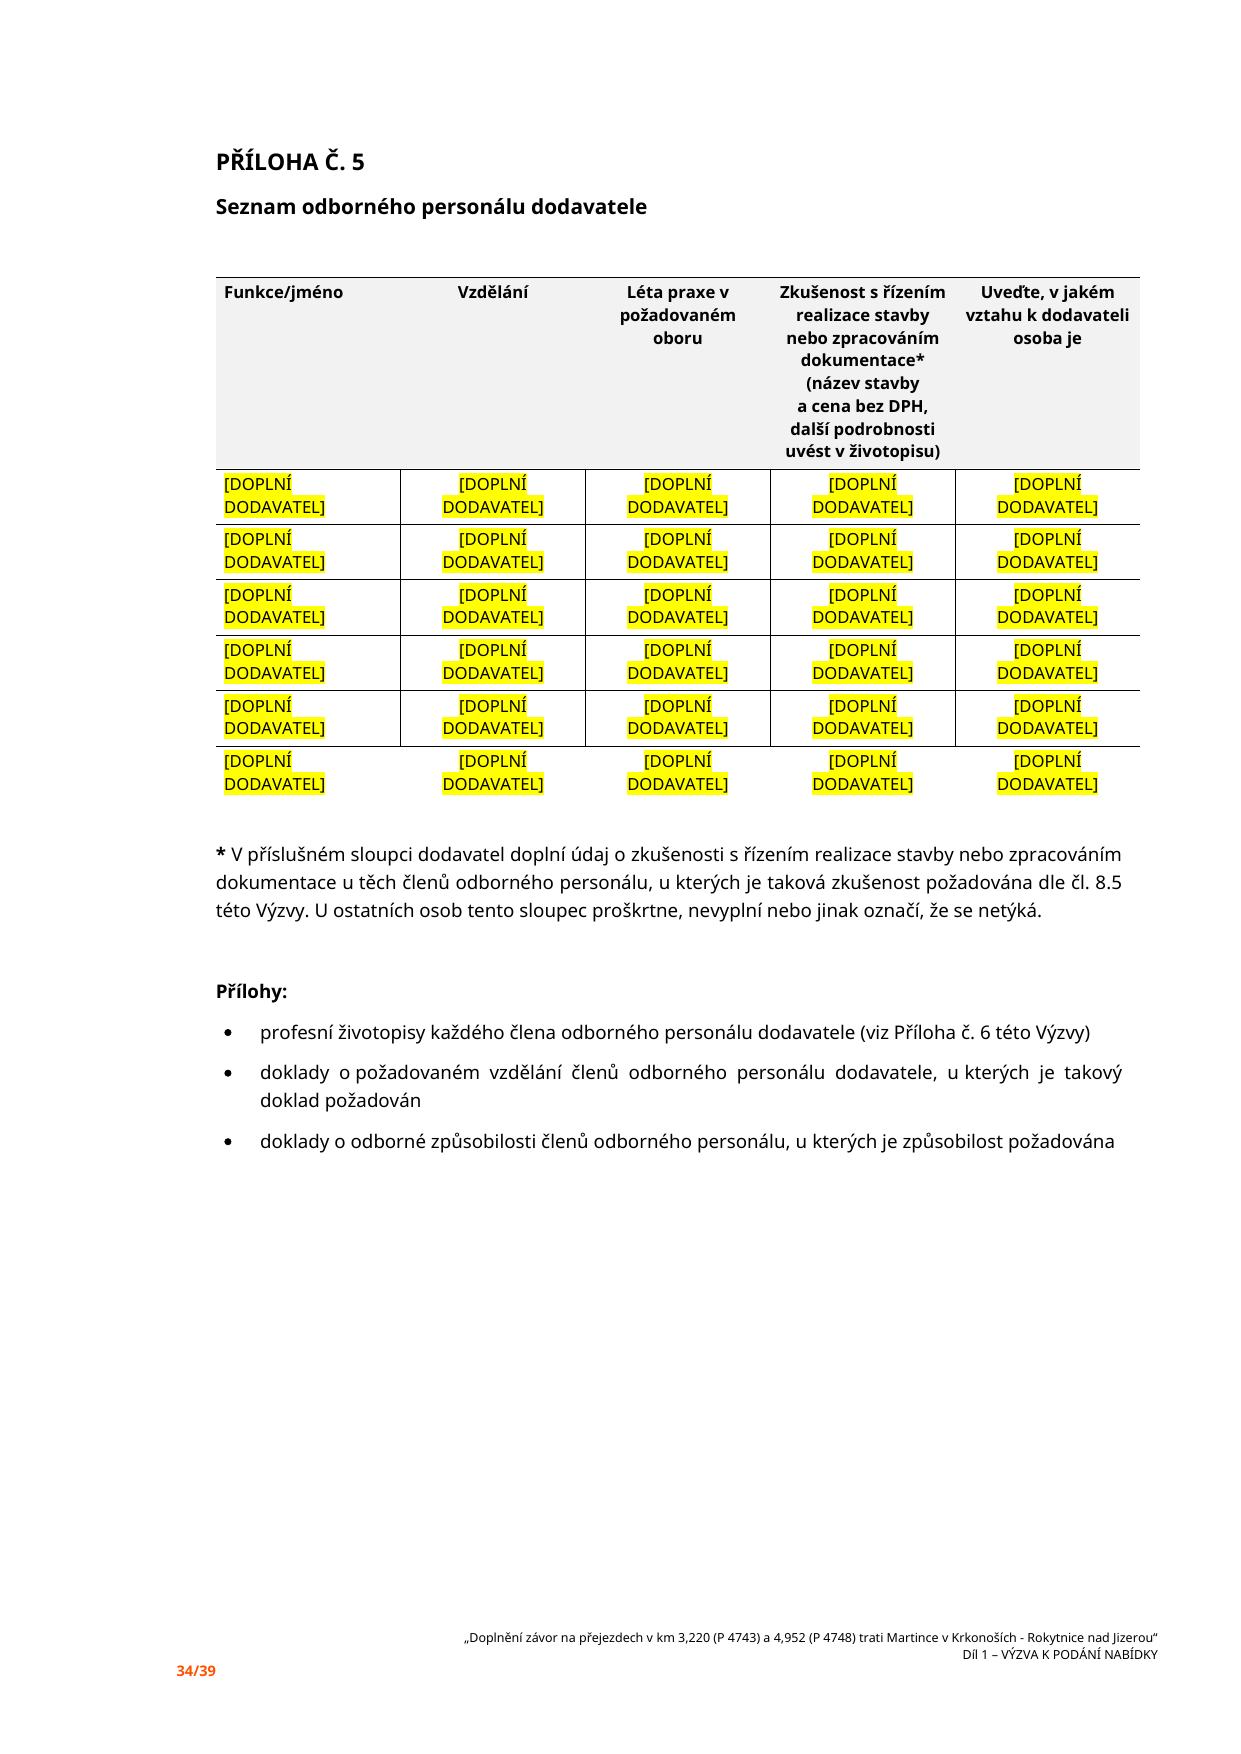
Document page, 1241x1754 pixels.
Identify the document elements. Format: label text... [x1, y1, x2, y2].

table_cell [DOPLNÍ DODAVATEL] [771, 636, 955, 690]
table_cell [DOPLNÍ DODAVATEL] [771, 470, 955, 524]
table_cell [DOPLNÍ DODAVATEL] [401, 525, 585, 579]
table_header Zkušenost s řízením realizace stavby nebo zpracováním dokumentace* (název stavby a cena bez DPH, další podrobnosti uvést v životopisu) [770, 278, 955, 468]
text Příloha č. 5 [216, 146, 1122, 177]
table_cell [DOPLNÍ DODAVATEL] [586, 636, 770, 690]
text Seznam odborného personálu dodavatele [216, 192, 1122, 221]
table_cell [DOPLNÍ DODAVATEL] [586, 691, 770, 746]
table_cell [DOPLNÍ DODAVATEL] [956, 580, 1140, 635]
table_cell [DOPLNÍ DODAVATEL] [956, 636, 1140, 690]
text doklady o požadovaném vzdělání členů odborného personálu dodavatele, u kterých je takový doklad požadován [224, 1059, 1122, 1113]
table_cell [DOPLNÍ DODAVATEL] [771, 691, 955, 746]
table_cell [DOPLNÍ DODAVATEL] [400, 747, 585, 801]
table_cell [DOPLNÍ DODAVATEL] [401, 470, 585, 524]
table_cell [DOPLNÍ DODAVATEL] [956, 691, 1140, 746]
table_cell [DOPLNÍ DODAVATEL] [216, 470, 400, 524]
text doklady o odborné způsobilosti členů odborného personálu, u kterých je způsobilost požadována [224, 1128, 1122, 1154]
table_cell [DOPLNÍ DODAVATEL] [216, 636, 400, 690]
text * V příslušném sloupci dodavatel doplní údaj o zkušenosti s řízením realizace stavby nebo zpracováním dokumentace u těch členů odborného personálu, u kterých je taková zkušenost požadována dle čl. 8.5 této Výzvy. U ostatních osob tento sloupec proškrtne, nevyplní nebo jinak označí, že se netýká. [216, 841, 1122, 923]
table_cell [DOPLNÍ DODAVATEL] [216, 580, 400, 635]
table_cell [DOPLNÍ DODAVATEL] [956, 525, 1140, 579]
table_cell [DOPLNÍ DODAVATEL] [585, 747, 770, 801]
table_cell [DOPLNÍ DODAVATEL] [216, 691, 400, 746]
table_header Funkce/jméno [216, 278, 400, 468]
table_cell [DOPLNÍ DODAVATEL] [771, 580, 955, 635]
table_cell [DOPLNÍ DODAVATEL] [586, 470, 770, 524]
table_cell [DOPLNÍ DODAVATEL] [401, 580, 585, 635]
table_cell [DOPLNÍ DODAVATEL] [586, 580, 770, 635]
text Přílohy: [216, 978, 1122, 1004]
text profesní životopisy každého člena odborného personálu dodavatele (viz Příloha č. 6 této Výzvy) [224, 1019, 1122, 1044]
table_cell [DOPLNÍ DODAVATEL] [401, 636, 585, 690]
table_header Uveďte, v jakém vztahu k dodavateli osoba je [955, 278, 1140, 468]
table_cell [DOPLNÍ DODAVATEL] [770, 747, 955, 801]
table_cell [DOPLNÍ DODAVATEL] [401, 691, 585, 746]
table_header Vzdělání [400, 278, 585, 468]
table_cell [DOPLNÍ DODAVATEL] [586, 525, 770, 579]
table_cell [DOPLNÍ DODAVATEL] [216, 525, 400, 579]
table_cell [DOPLNÍ DODAVATEL] [216, 747, 400, 801]
table_header Léta praxe v požadovaném oboru [585, 278, 770, 468]
table_cell [DOPLNÍ DODAVATEL] [955, 747, 1140, 801]
table_cell [DOPLNÍ DODAVATEL] [956, 470, 1140, 524]
table_cell [DOPLNÍ DODAVATEL] [771, 525, 955, 579]
